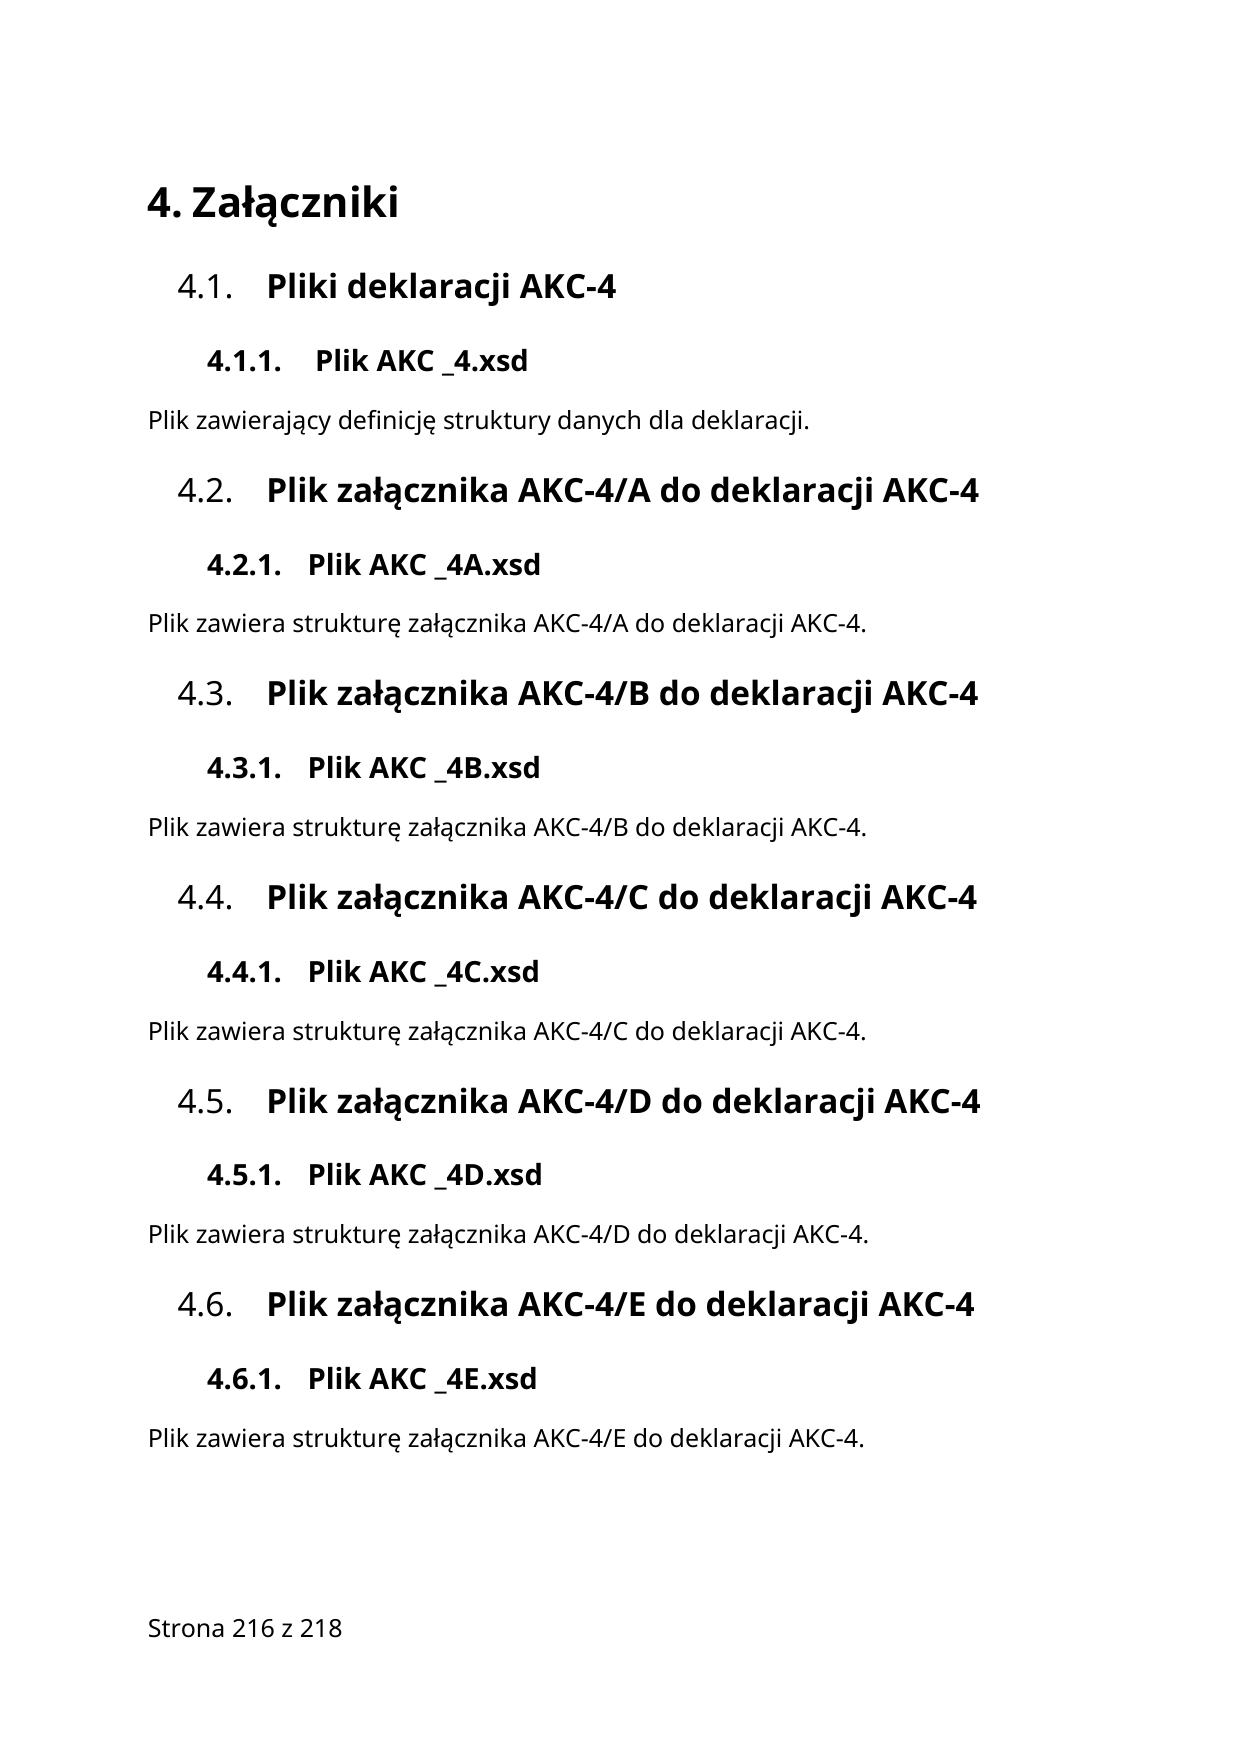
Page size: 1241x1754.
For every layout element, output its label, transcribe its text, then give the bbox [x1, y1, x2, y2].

text Plik zawiera strukturę załącznika AKC-4/E do deklaracji AKC-4. [148, 1421, 1092, 1455]
subtitle Załączniki [148, 173, 1092, 229]
subtitle Plik załącznika AKC-4/E do deklaracji AKC-4 [177, 1281, 1092, 1327]
text Plik zawiera strukturę załącznika AKC-4/A do deklaracji AKC-4. [148, 606, 1092, 640]
subtitle Plik AKC _4A.xsd [207, 544, 1092, 583]
text Plik zawierający definicję struktury danych dla deklaracji. [148, 402, 1092, 436]
text Plik zawiera strukturę załącznika AKC-4/D do deklaracji AKC-4. [148, 1217, 1092, 1251]
text Plik zawiera strukturę załącznika AKC-4/B do deklaracji AKC-4. [148, 810, 1092, 844]
subtitle Plik AKC _4E.xsd [207, 1358, 1092, 1398]
subtitle Plik AKC _4C.xsd [207, 951, 1092, 991]
subtitle Plik AKC _4B.xsd [207, 747, 1092, 787]
subtitle Plik załącznika AKC-4/A do deklaracji AKC-4 [177, 467, 1092, 512]
subtitle Plik AKC _4.xsd [207, 340, 1092, 380]
subtitle Plik załącznika AKC-4/D do deklaracji AKC-4 [177, 1077, 1092, 1123]
subtitle Plik załącznika AKC-4/C do deklaracji AKC-4 [177, 874, 1092, 919]
subtitle Pliki deklaracji AKC-4 [177, 263, 1092, 308]
subtitle Plik załącznika AKC-4/B do deklaracji AKC-4 [177, 670, 1092, 716]
subtitle Plik AKC _4D.xsd [207, 1155, 1092, 1194]
text Plik zawiera strukturę załącznika AKC-4/C do deklaracji AKC-4. [148, 1013, 1092, 1047]
